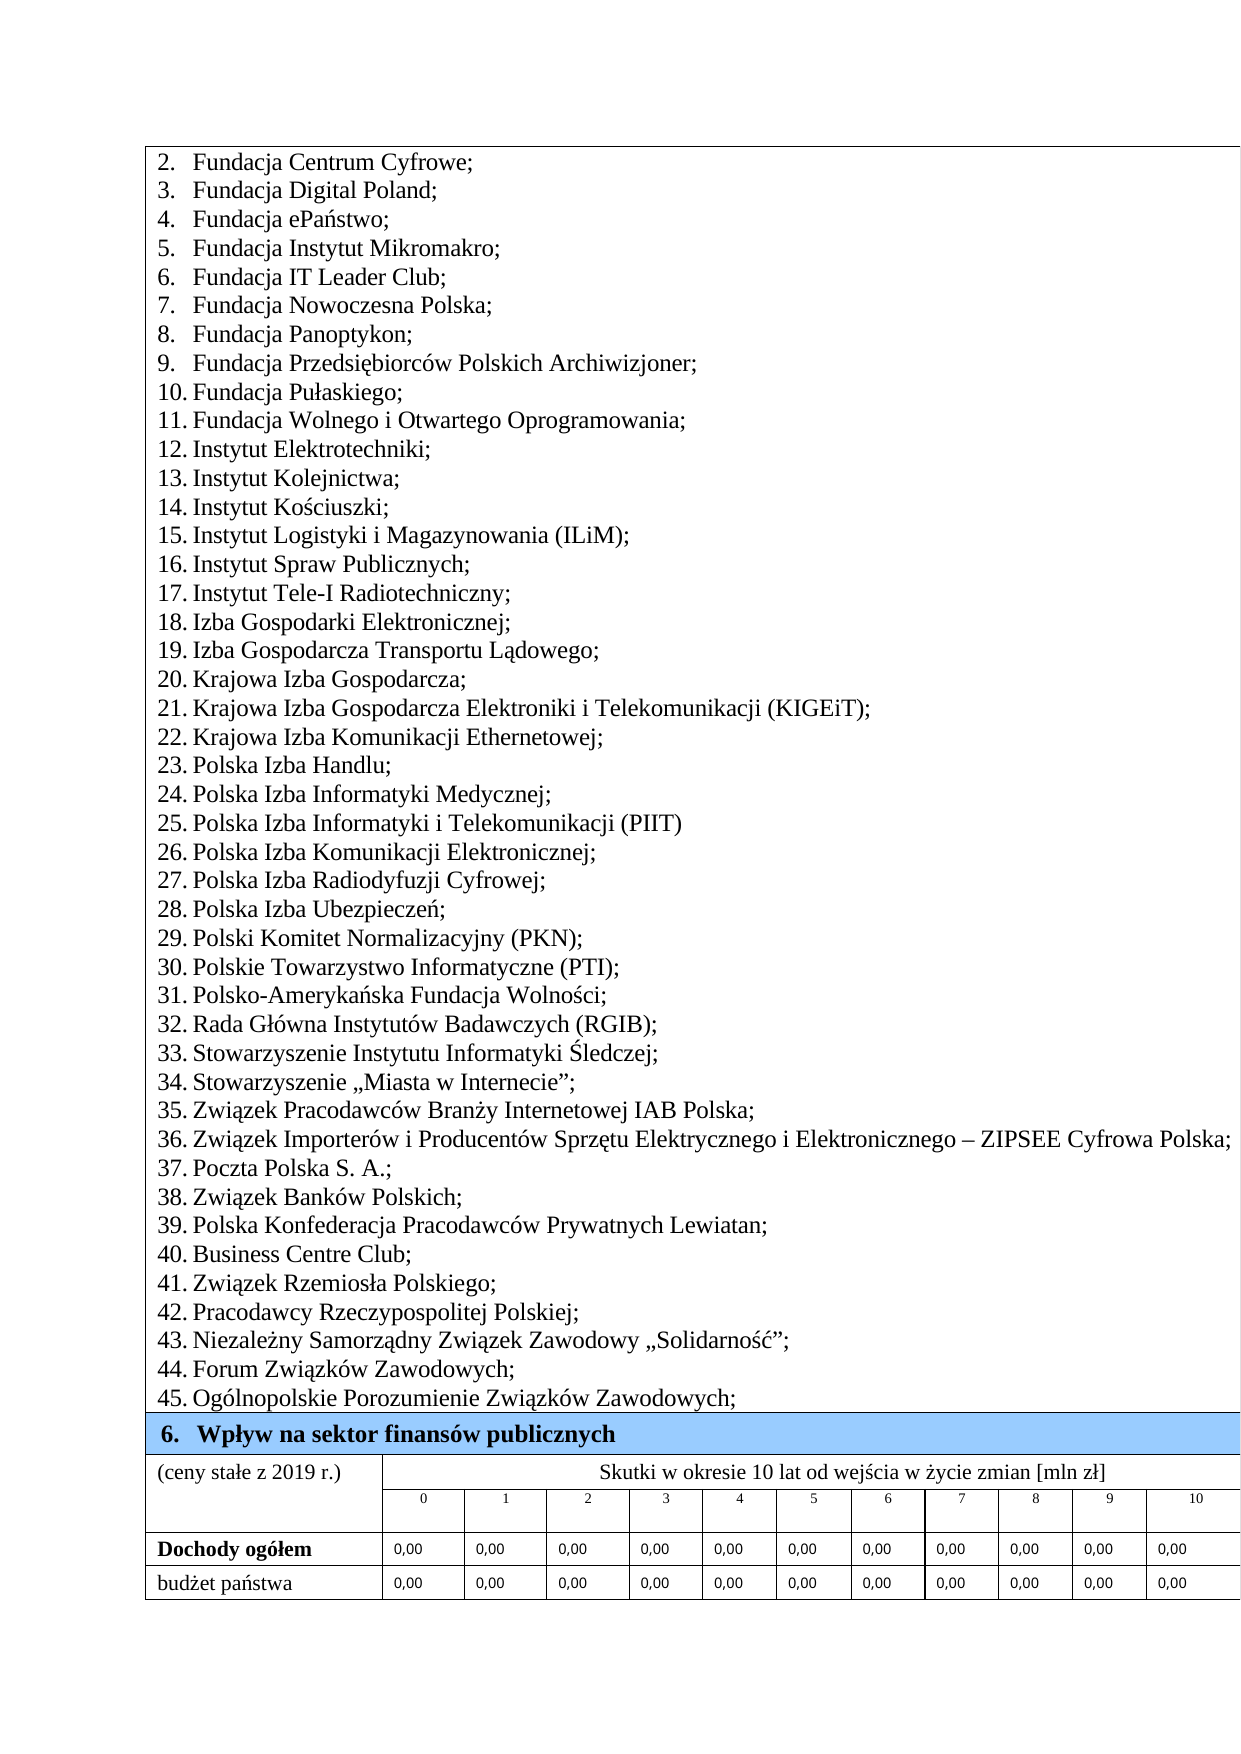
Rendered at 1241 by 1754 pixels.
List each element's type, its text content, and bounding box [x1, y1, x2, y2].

table_cell 0,00 [465, 1533, 546, 1565]
table_cell 0,00 [1073, 1533, 1146, 1565]
table_cell Skutki w okresie 10 lat od wejścia w życie zmian [mln zł] [383, 1455, 1240, 1489]
table_cell 0,00 [926, 1566, 998, 1598]
table_cell 1 [465, 1490, 546, 1532]
table_cell 0,00 [630, 1533, 702, 1565]
table_cell 0,00 [547, 1566, 629, 1598]
table_cell 0,00 [547, 1533, 629, 1565]
table_cell 0,00 [926, 1533, 998, 1565]
table_cell 9 [1073, 1490, 1146, 1532]
table_cell 0,00 [703, 1533, 776, 1565]
table_cell 5 [777, 1490, 851, 1532]
table_cell 0,00 [630, 1566, 702, 1598]
table_cell 0,00 [852, 1533, 924, 1565]
table_cell 0,00 [777, 1533, 851, 1565]
table_cell 0 [383, 1490, 464, 1532]
table_cell 0,00 [999, 1533, 1072, 1565]
table_cell 0,00 [999, 1566, 1072, 1598]
table_cell 0,00 [383, 1566, 464, 1598]
table_cell 0,00 [1073, 1566, 1146, 1598]
table_cell 3 [630, 1490, 702, 1532]
table_cell (ceny stałe z 2019 r.) [146, 1455, 382, 1532]
table_cell budżet państwa [146, 1566, 382, 1598]
table_cell 0,00 [465, 1566, 546, 1598]
table_cell 10 [1147, 1490, 1240, 1532]
table_cell 0,00 [852, 1566, 924, 1598]
table_cell 0,00 [383, 1533, 464, 1565]
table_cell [146, 147, 1240, 1412]
table_cell 0,00 [1147, 1533, 1240, 1565]
table_cell 0,00 [703, 1566, 776, 1598]
table_cell 8 [999, 1490, 1072, 1532]
table_cell 6 [852, 1490, 924, 1532]
table_cell 4 [703, 1490, 776, 1532]
table_cell Dochody ogółem [146, 1533, 382, 1565]
table_cell Wpływ na sektor finansów publicznych [146, 1413, 1240, 1454]
table_cell 0,00 [1147, 1566, 1240, 1598]
table_cell 7 [926, 1490, 998, 1532]
table_cell 0,00 [777, 1566, 851, 1598]
table_cell 2 [547, 1490, 629, 1532]
